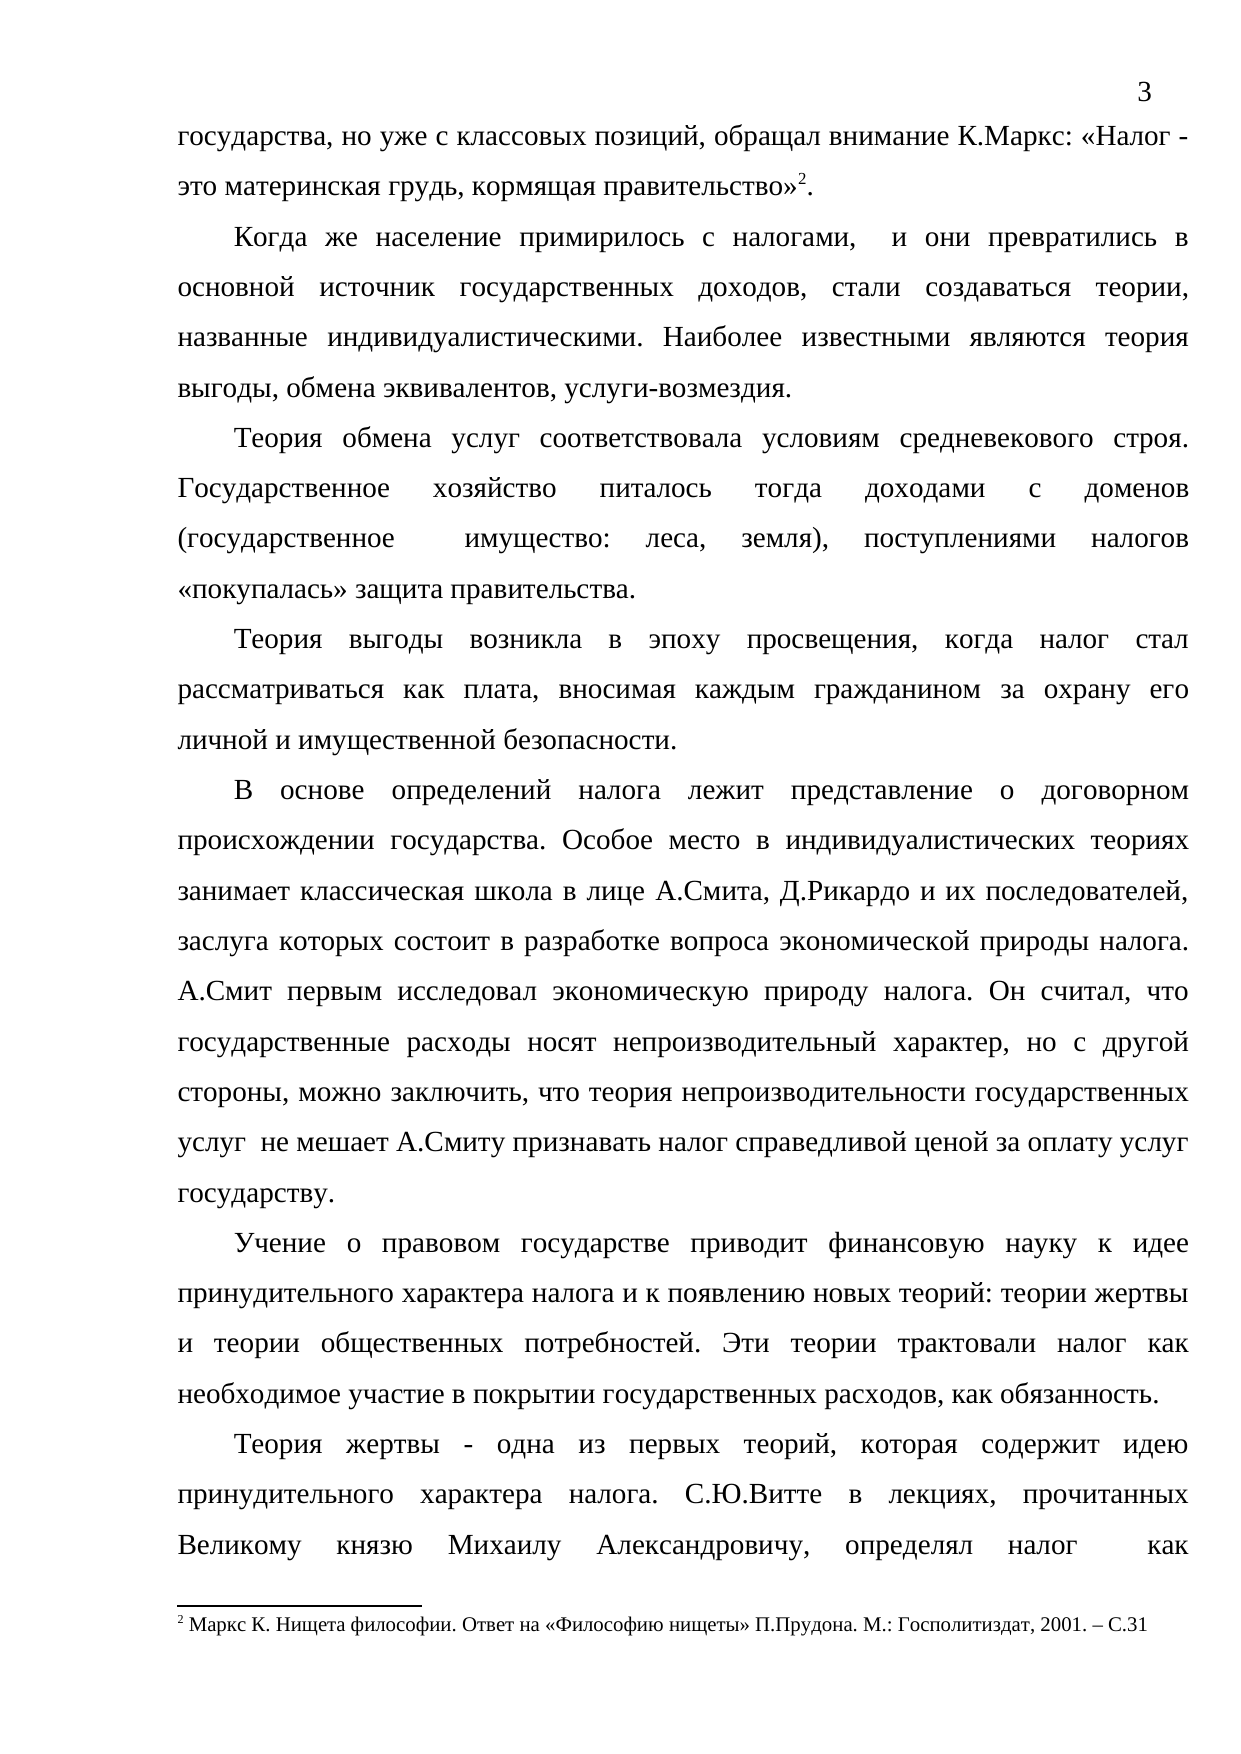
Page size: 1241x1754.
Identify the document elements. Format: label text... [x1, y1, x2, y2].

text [177, 1426, 1190, 1560]
text В основе определений налога лежит представление о договорном происхождении государства. Особое место в индивидуалистических теориях занимает классическая школа в лице А.Смита, Д.Рикардо и их последователей, заслуга которых состоит в разработке вопроса экономической природы налога. А.Смит первым исследовал экономическую природу налога. Он считал, что государственные расходы носят непроизводительный характер, но с другой стороны, можно заключить, что теория непроизводительности государственных услуг не мешает А.Смиту признавать налог справедливой ценой за оплату услуг государству. [177, 772, 1190, 1208]
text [177, 118, 1190, 202]
text Теория обмена услуг соответствовала условиям средневекового строя. Государственное хозяйство питалось тогда доходами с доменов (государственное имущество: леса, земля), поступлениями налогов «покупалась» защита правительства. [177, 420, 1190, 604]
text Учение о правовом государстве приводит финансовую науку к идее принудительного характера налога и к появлению новых теорий: теории жертвы и теории общественных потребностей. Эти теории трактовали налог как необходимое участие в покрытии государственных расходов, как обязанность. [177, 1225, 1190, 1409]
text Теория выгоды возникла в эпоху просвещения, когда налог стал рассматриваться как плата, вносимая каждым гражданином за охрану его личной и имущественной безопасности. [177, 621, 1190, 755]
text Когда же население примирилось с налогами, и они превратились в основной источник государственных доходов, стали создаваться теории, названные индивидуалистическими. Наиболее известными являются теория выгоды, обмена эквивалентов, услуги-возмездия. [177, 219, 1190, 403]
